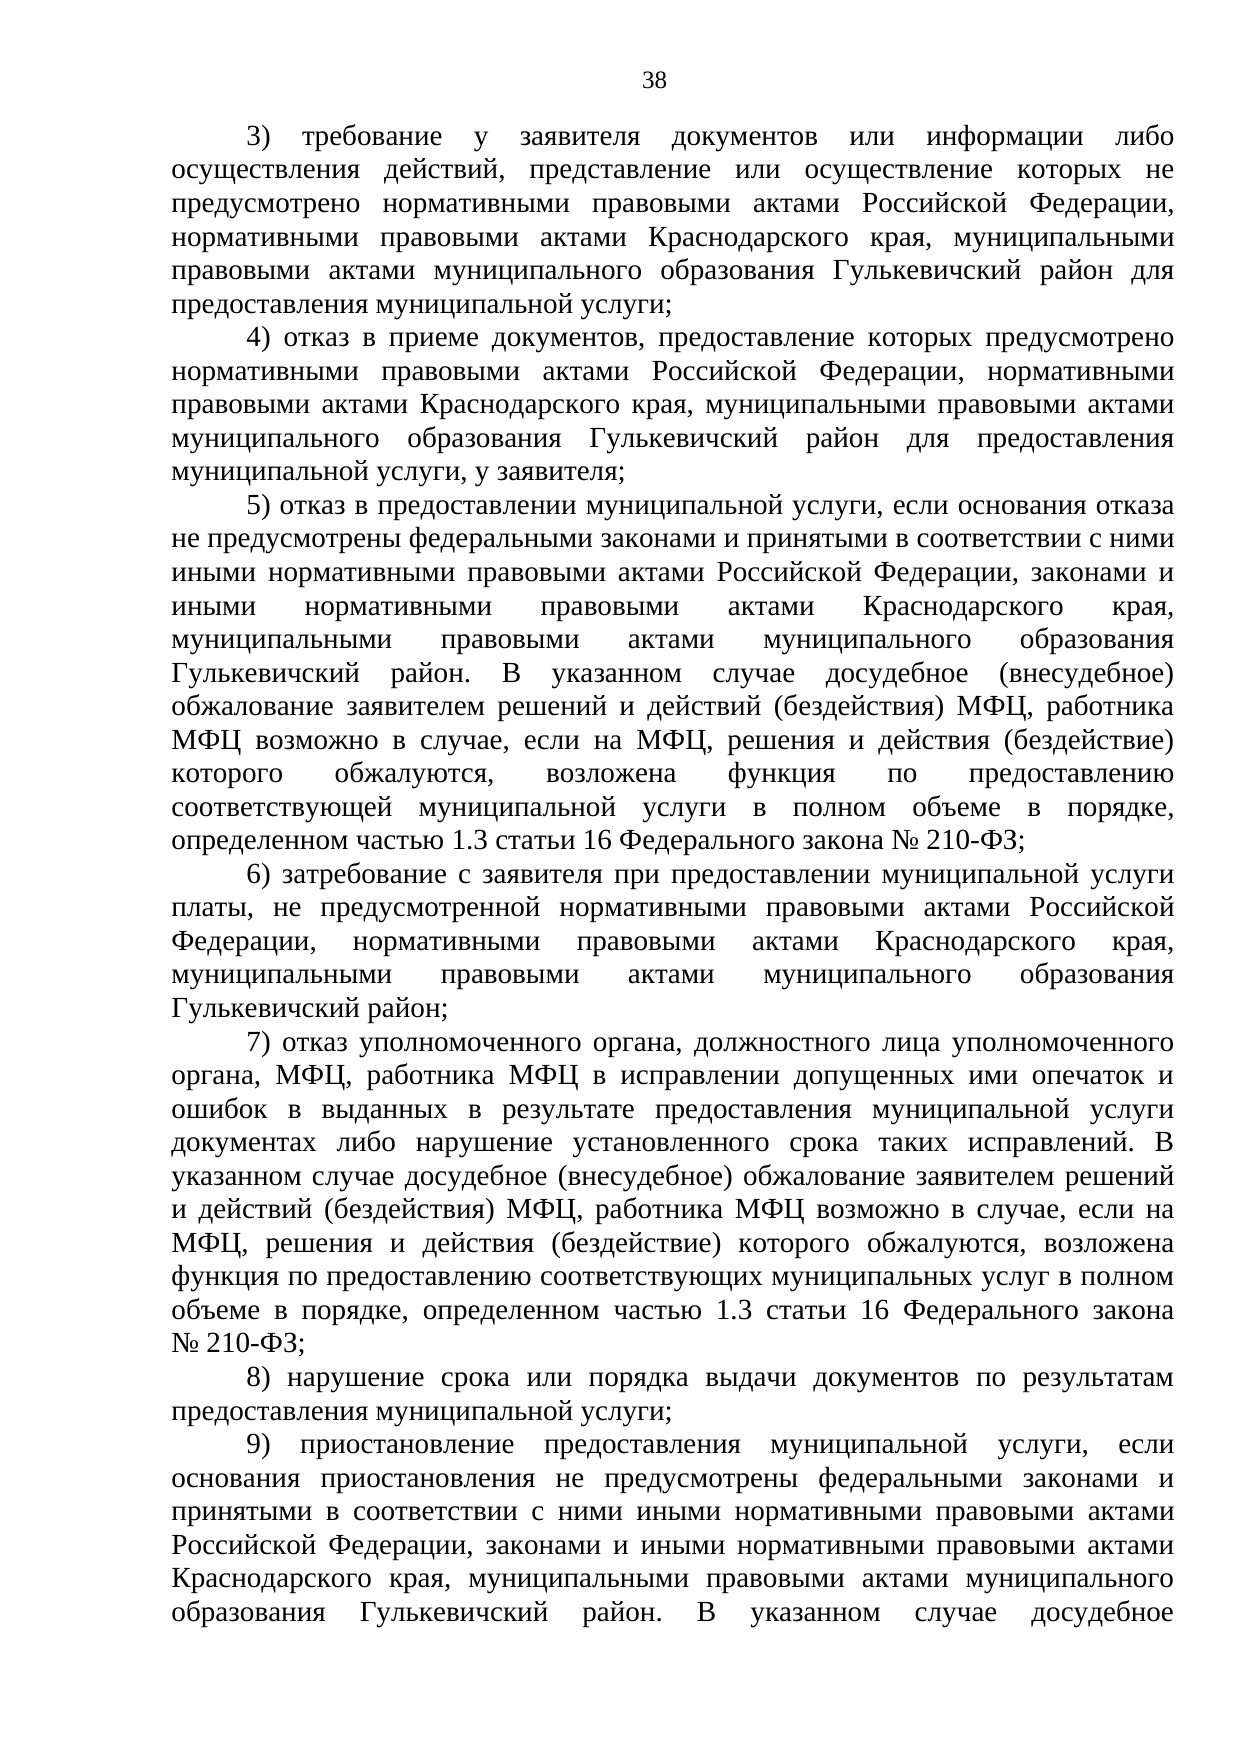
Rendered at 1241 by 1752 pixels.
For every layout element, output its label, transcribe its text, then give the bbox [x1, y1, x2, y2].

text 5) отказ в предоставлении муниципальной услуги, если основания отказа не предусмотрены федеральными законами и принятыми в соответствии с ними иными нормативными правовыми актами Российской Федерации, законами и иными нормативными правовыми актами Краснодарского края, муниципальными правовыми актами муниципального образования Гулькевичский район. В указанном случае досудебное (внесудебное) обжалование заявителем решений и действий (бездействия) МФЦ, работника МФЦ возможно в случае, если на МФЦ, решения и действия (бездействие) которого обжалуются, возложена функция по предоставлению соответствующей муниципальной услуги в полном объеме в порядке, определенном частью 1.3 статьи 16 Федерального закона № 210-ФЗ; [171, 487, 1175, 856]
text 4) отказ в приеме документов, предоставление которых предусмотрено нормативными правовыми актами Российской Федерации, нормативными правовыми актами Краснодарского края, муниципальными правовыми актами муниципального образования Гулькевичский район для предоставления муниципальной услуги, у заявителя; [171, 319, 1175, 487]
text 6) затребование с заявителя при предоставлении муниципальной услуги платы, не предусмотренной нормативными правовыми актами Российской Федерации, нормативными правовыми актами Краснодарского края, муниципальными правовыми актами муниципального образования Гулькевичский район; [171, 856, 1175, 1024]
text 7) отказ уполномоченного органа, должностного лица уполномоченного органа, МФЦ, работника МФЦ в исправлении допущенных ими опечаток и ошибок в выданных в результате предоставления муниципальной услуги документах либо нарушение установленного срока таких исправлений. В указанном случае досудебное (внесудебное) обжалование заявителем решений и действий (бездействия) МФЦ, работника МФЦ возможно в случае, если на МФЦ, решения и действия (бездействие) которого обжалуются, возложена функция по предоставлению соответствующих муниципальных услуг в полном объеме в порядке, определенном частью 1.3 статьи 16 Федерального закона № 210-ФЗ; [171, 1024, 1175, 1359]
text 3) требование у заявителя документов или информации либо осуществления действий, представление или осуществление которых не предусмотрено нормативными правовыми актами Российской Федерации, нормативными правовыми актами Краснодарского края, муниципальными правовыми актами муниципального образования Гулькевичский район для предоставления муниципальной услуги; [171, 118, 1175, 319]
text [171, 1426, 1175, 1627]
text 8) нарушение срока или порядка выдачи документов по результатам предоставления муниципальной услуги; [171, 1359, 1175, 1426]
